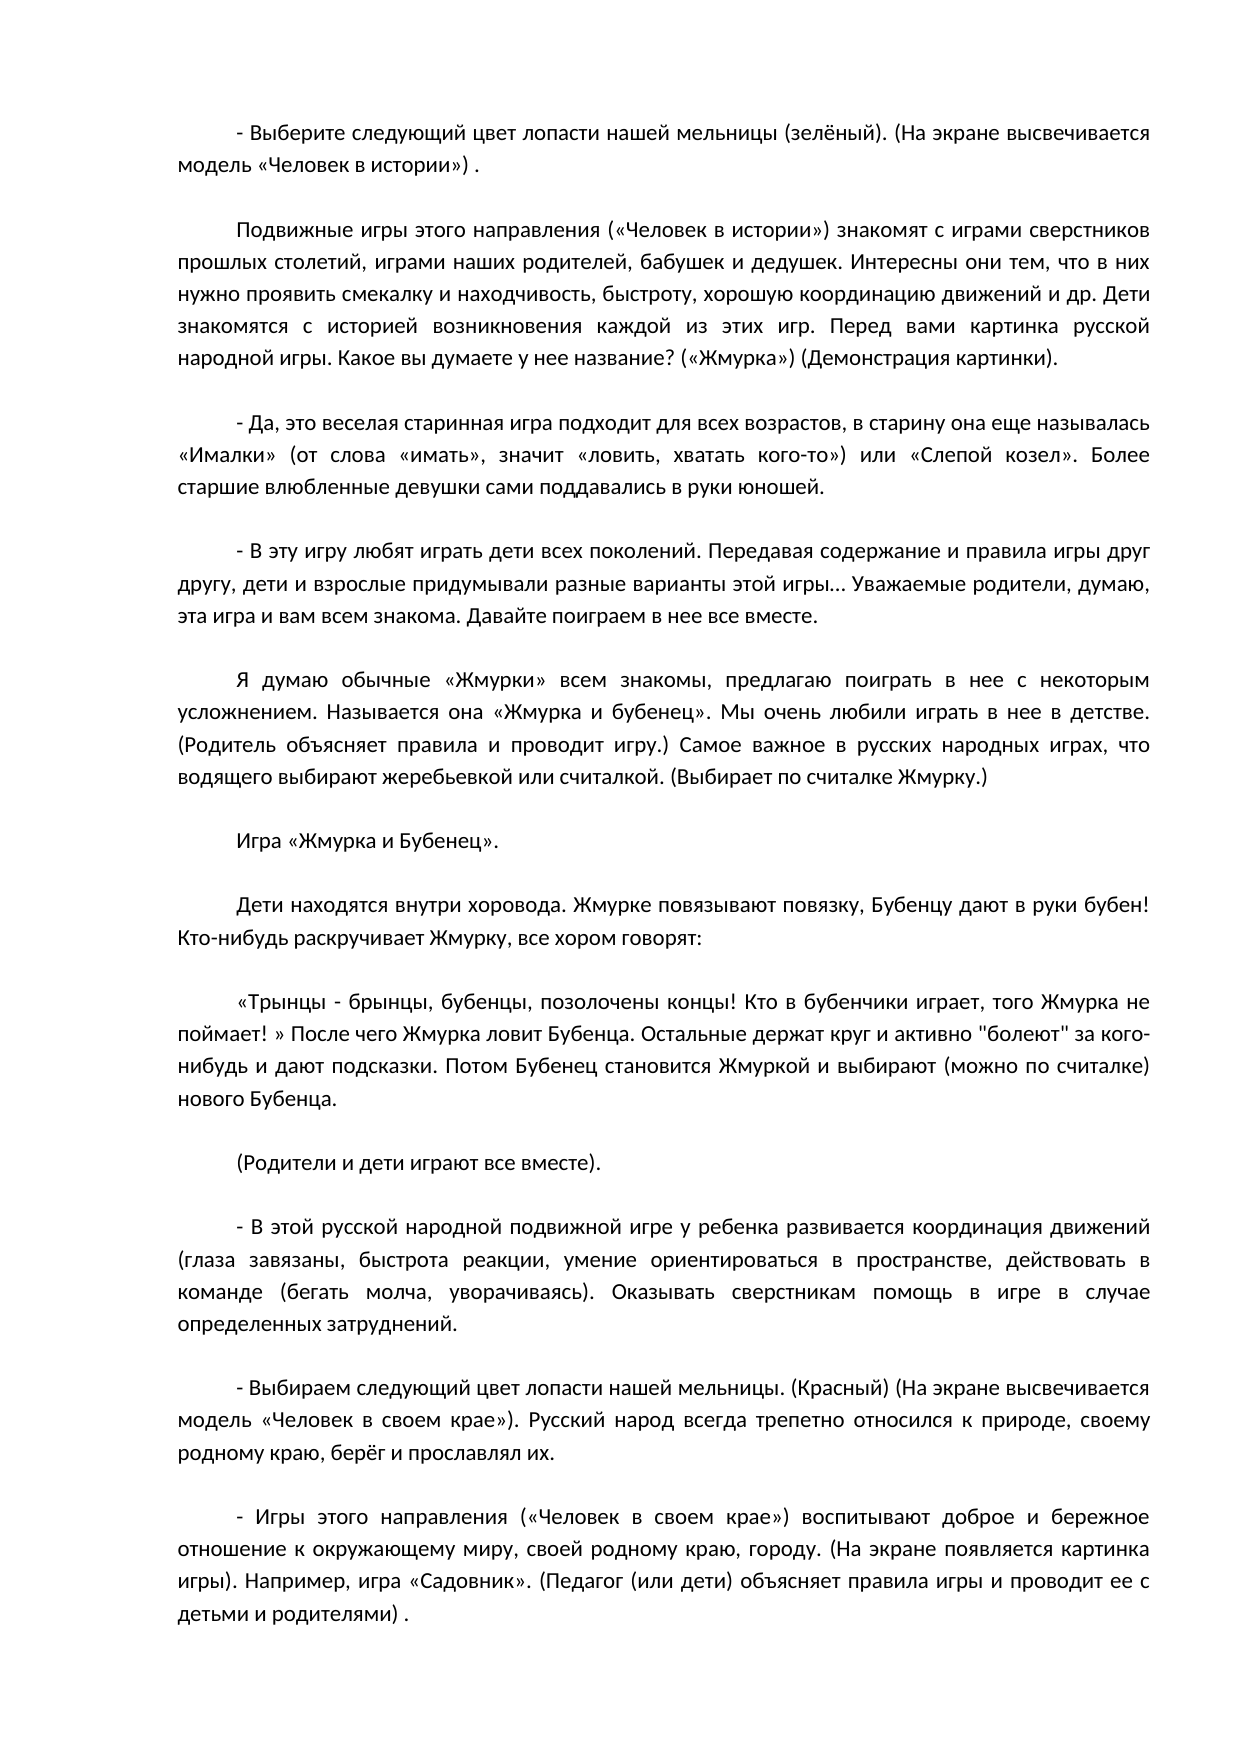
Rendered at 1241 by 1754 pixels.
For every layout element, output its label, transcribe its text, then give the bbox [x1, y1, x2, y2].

text - Выбираем следующий цвет лопасти нашей мельницы. (Красный) (На экране высвечивается модель «Человек в своем крае»). Русский народ всегда трепетно относился к природе, своему родному краю, берёг и прославлял их. [177, 1373, 1152, 1466]
text Дети находятся внутри хоровода. Жмурке повязывают повязку, Бубенцу дают в руки бубен! Кто-нибудь раскручивает Жмурку, все хором говорят: [177, 891, 1152, 951]
text (Родители и дети играют все вместе). [177, 1148, 1152, 1176]
text Я думаю обычные «Жмурки» всем знакомы, предлагаю поиграть в нее с некоторым усложнением. Называется она «Жмурка и бубенец». Мы очень любили играть в нее в детстве. (Родитель объясняет правила и проводит игру.) Самое важное в русских народных играх, что водящего выбирают жеребьевкой или считалкой. (Выбирает по считалке Жмурку.) [177, 665, 1152, 790]
text - Выберите следующий цвет лопасти нашей мельницы (зелёный). (На экране высвечивается модель «Человек в истории») . [177, 118, 1152, 178]
text - В этой русской народной подвижной игре у ребенка развивается координация движений (глаза завязаны, быстрота реакции, умение ориентироваться в пространстве, действовать в команде (бегать молча, уворачиваясь). Оказывать сверстникам помощь в игре в случае определенных затруднений. [177, 1212, 1152, 1337]
text «Трынцы - брынцы, бубенцы, позолочены концы! Кто в бубенчики играет, того Жмурка не поймает! » После чего Жмурка ловит Бубенца. Остальные держат круг и активно "болеют" за кого-нибудь и дают подсказки. Потом Бубенец становится Жмуркой и выбирают (можно по считалке) нового Бубенца. [177, 987, 1152, 1112]
text Подвижные игры этого направления («Человек в истории») знакомят с играми сверстников прошлых столетий, играми наших родителей, бабушек и дедушек. Интересны они тем, что в них нужно проявить смекалку и находчивость, быстроту, хорошую координацию движений и др. Дети знакомятся с историей возникновения каждой из этих игр. Перед вами картинка русской народной игры. Какое вы думаете у нее название? («Жмурка») (Демонстрация картинки). [177, 215, 1152, 371]
text - В эту игру любят играть дети всех поколений. Передавая содержание и правила игры друг другу, дети и взрослые придумывали разные варианты этой игры… Уважаемые родители, думаю, эта игра и вам всем знакома. Давайте поиграем в нее все вместе. [177, 537, 1152, 629]
text - Да, это веселая старинная игра подходит для всех возрастов, в старину она еще называлась «Ималки» (от слова «имать», значит «ловить, хватать кого-то») или «Слепой козел». Более старшие влюбленные девушки сами поддавались в руки юношей. [177, 408, 1152, 500]
text - Игры этого направления («Человек в своем крае») воспитывают доброе и бережное отношение к окружающему миру, своей родному краю, городу. (На экране появляется картинка игры). Например, игра «Садовник». (Педагог (или дети) объясняет правила игры и проводит ее с детьми и родителями) . [177, 1502, 1152, 1627]
text Игра «Жмурка и Бубенец». [177, 826, 1152, 854]
